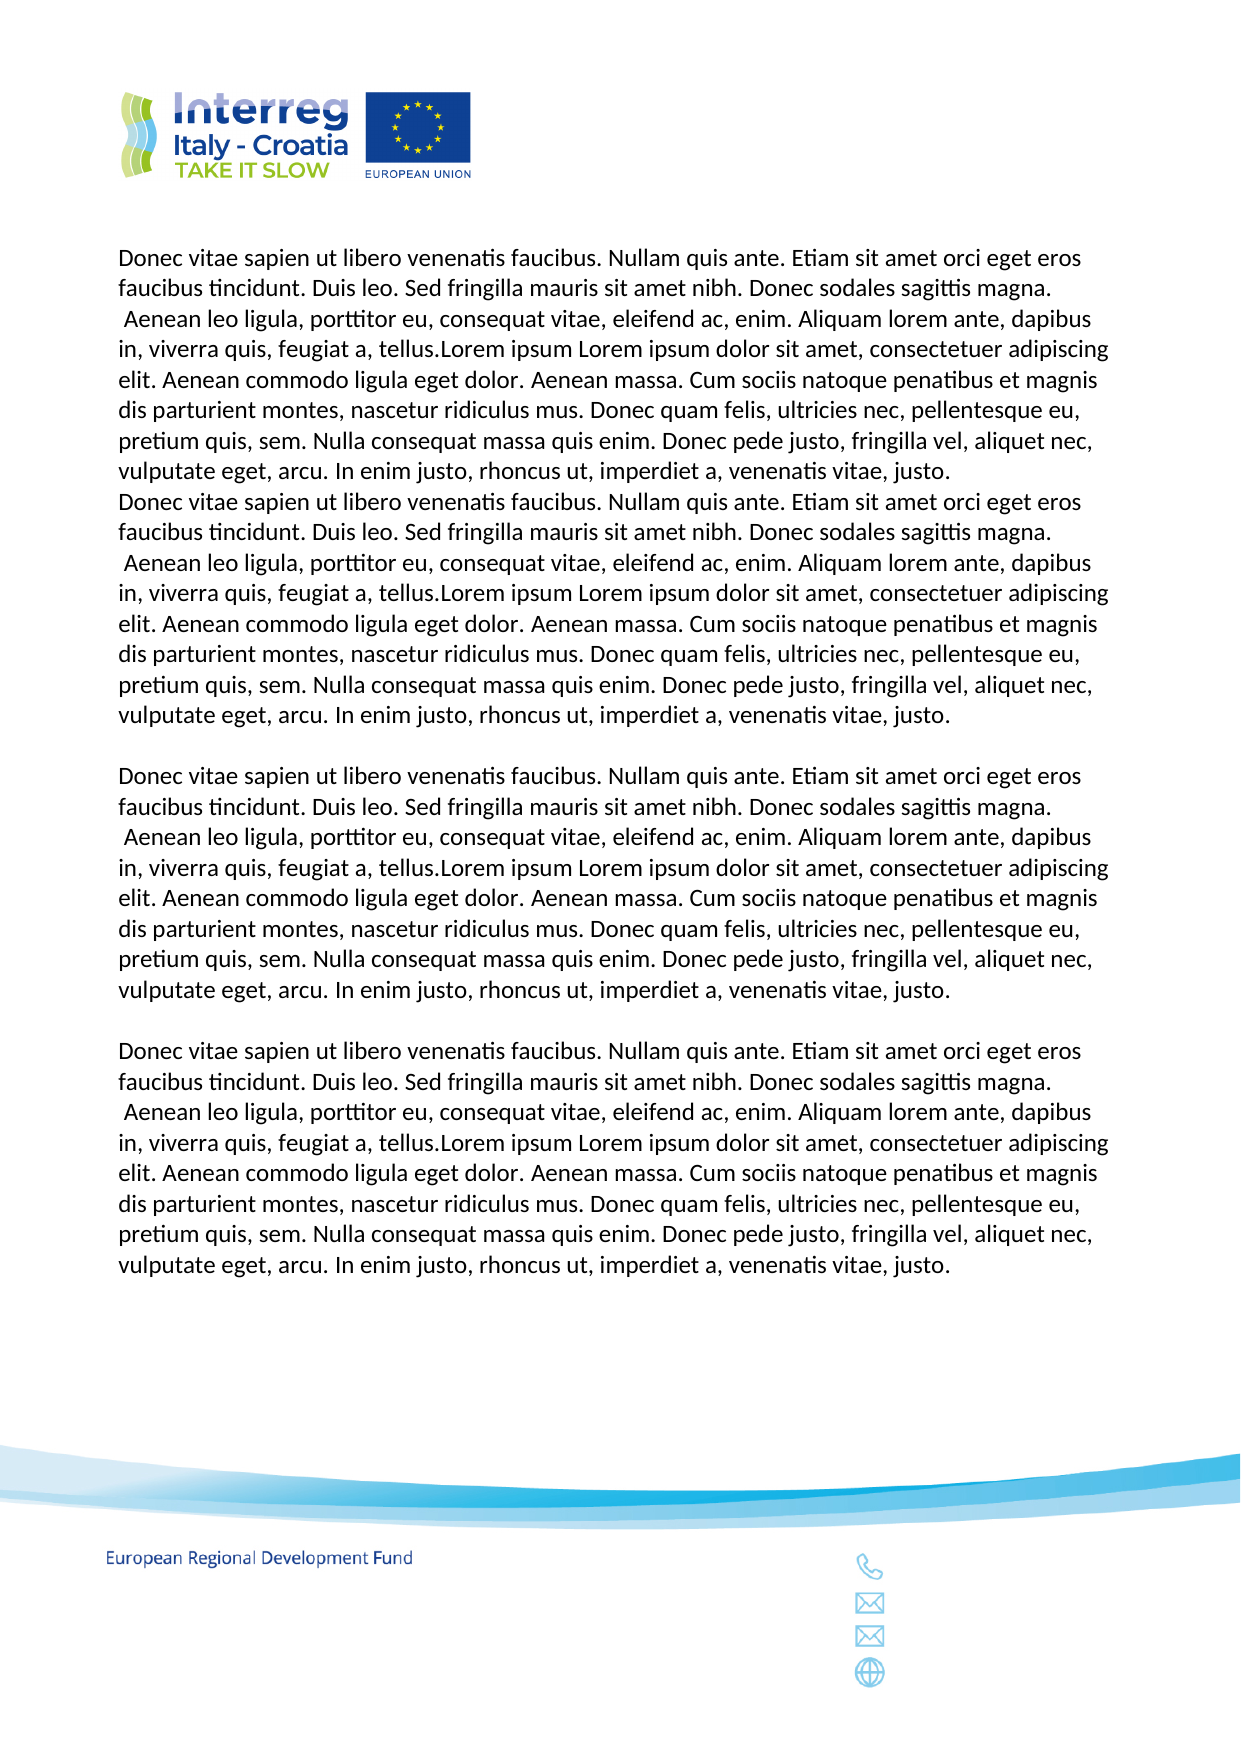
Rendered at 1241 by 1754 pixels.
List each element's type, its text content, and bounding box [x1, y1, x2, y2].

picture [0, 1361, 1241, 1754]
picture [118, 88, 473, 181]
text Donec vitae sapien ut libero venenatis faucibus. Nullam quis ante. Etiam sit amet orci eget eros faucibus tincidunt. Duis leo. Sed fringilla mauris sit amet nibh. Donec sodales sagittis magna. Aenean leo ligula, porttitor eu, consequat vitae, eleifend ac, enim. Aliquam lorem ante, dapibus in, viverra quis, feugiat a, tellus.Lorem ipsum Lorem ipsum dolor sit amet, consectetuer adipiscing elit. Aenean commodo ligula eget dolor. Aenean massa. Cum sociis natoque penatibus et magnis dis parturient montes, nascetur ridiculus mus. Donec quam felis, ultricies nec, pellentesque eu, pretium quis, sem. Nulla consequat massa quis enim. Donec pede justo, fringilla vel, aliquet nec, vulputate eget, arcu. In enim justo, rhoncus ut, imperdiet a, venenatis vitae, justo. Donec vitae sapien ut libero venenatis faucibus. Nullam quis ante. Etiam sit amet orci eget eros faucibus tincidunt. Duis leo. Sed fringilla mauris sit amet nibh. Donec sodales sagittis magna. Aenean leo ligula, porttitor eu, consequat vitae, eleifend ac, enim. Aliquam lorem ante, dapibus in, viverra quis, feugiat a, tellus.Lorem ipsum Lorem ipsum dolor sit amet, consectetuer adipiscing elit. Aenean commodo ligula eget dolor. Aenean massa. Cum sociis natoque penatibus et magnis dis parturient montes, nascetur ridiculus mus. Donec quam felis, ultricies nec, pellentesque eu, pretium quis, sem. Nulla consequat massa quis enim. Donec pede justo, fringilla vel, aliquet nec, vulputate eget, arcu. In enim justo, rhoncus ut, imperdiet a, venenatis vitae, justo. Donec vitae sapien ut libero venenatis faucibus. Nullam quis ante. Etiam sit amet orci eget eros faucibus tincidunt. Duis leo. Sed fringilla mauris sit amet nibh. Donec sodales sagittis magna. Aenean leo ligula, porttitor eu, consequat vitae, eleifend ac, enim. Aliquam lorem ante, dapibus in, viverra quis, feugiat a, tellus.Lorem ipsum Lorem ipsum dolor sit amet, consectetuer adipiscing elit. Aenean commodo ligula eget dolor. Aenean massa. Cum sociis natoque penatibus et magnis dis parturient montes, nascetur ridiculus mus. Donec quam felis, ultricies nec, pellentesque eu, pretium quis, sem. Nulla consequat massa quis enim. Donec pede justo, fringilla vel, aliquet nec, vulputate eget, arcu. In enim justo, rhoncus ut, imperdiet a, venenatis vitae, justo. Donec vitae sapien ut libero venenatis faucibus. Nullam quis ante. Etiam sit amet orci eget eros faucibus tincidunt. Duis leo. Sed fringilla mauris sit amet nibh. Donec sodales sagittis magna. Aenean leo ligula, porttitor eu, consequat vitae, eleifend ac, enim. Aliquam lorem ante, dapibus in, viverra quis, feugiat a, tellus.Lorem ipsum Lorem ipsum dolor sit amet, consectetuer adipiscing elit. Aenean commodo ligula eget dolor. Aenean massa. Cum sociis natoque penatibus et magnis dis parturient montes, nascetur ridiculus mus. Donec quam felis, ultricies nec, pellentesque eu, pretium quis, sem. Nulla consequat massa quis enim. Donec pede justo, fringilla vel, aliquet nec, vulputate eget, arcu. In enim justo, rhoncus ut, imperdiet a, venenatis vitae, justo. [118, 242, 1122, 1310]
